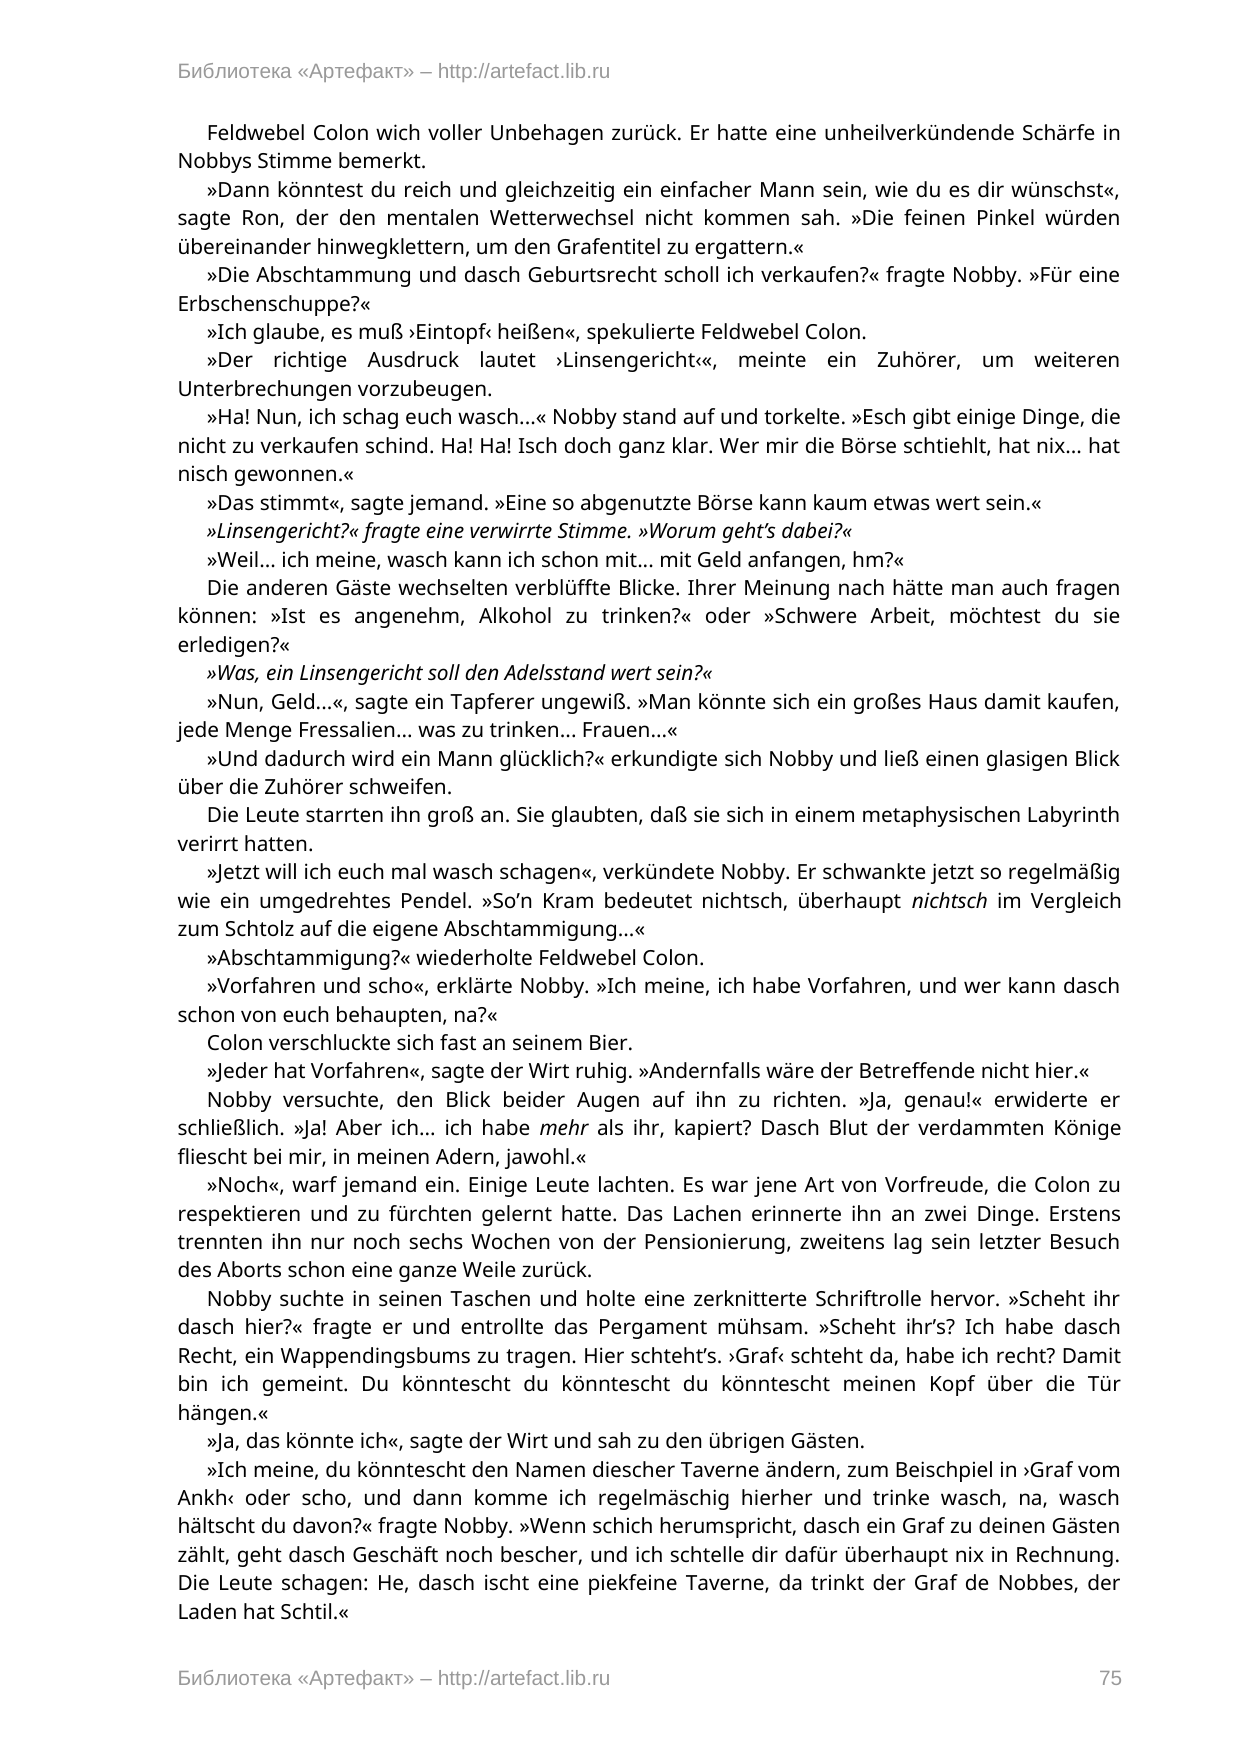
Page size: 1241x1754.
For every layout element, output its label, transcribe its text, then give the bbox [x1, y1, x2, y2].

text Nobby versuchte, den Blick beider Augen auf ihn zu richten. »Ja, genau!« erwiderte er schließlich. »Ja! Aber ich... ich habe mehr als ihr, kapiert? Dasch Blut der verdammten Könige fliescht bei mir, in meinen Adern, jawohl.« [177, 1085, 1122, 1170]
text »Das stimmt«, sagte jemand. »Eine so abgenutzte Börse kann kaum etwas wert sein.« [177, 488, 1122, 516]
text »Was, ein Linsengericht soll den Adelsstand wert sein?« [177, 658, 1122, 687]
text Colon verschluckte sich fast an seinem Bier. [177, 1028, 1122, 1057]
text Die Leute starrten ihn groß an. Sie glaubten, daß sie sich in einem metaphysischen Labyrinth verirrt hatten. [177, 801, 1122, 857]
text »Nun, Geld...«, sagte ein Tapferer ungewiß. »Man könnte sich ein großes Haus damit kaufen, jede Menge Fressalien... was zu trinken... Frauen...« [177, 687, 1122, 744]
text Nobby suchte in seinen Taschen und holte eine zerknitterte Schriftrolle hervor. »Scheht ihr dasch hier?« fragte er und entrollte das Pergament mühsam. »Scheht ihr’s? Ich habe dasch Recht, ein Wappendingsbums zu tragen. Hier schteht’s. ›Graf‹ schteht da, habe ich recht? Damit bin ich gemeint. Du könntescht du könntescht du könntescht meinen Kopf über die Tür hängen.« [177, 1284, 1122, 1426]
text »Noch«, warf jemand ein. Einige Leute lachten. Es war jene Art von Vorfreude, die Colon zu respektieren und zu fürchten gelernt hatte. Das Lachen erinnerte ihn an zwei Dinge. Erstens trennten ihn nur noch sechs Wochen von der Pensionierung, zweitens lag sein letzter Besuch des Aborts schon eine ganze Weile zurück. [177, 1170, 1122, 1284]
text »Abschtammigung?« wiederholte Feldwebel Colon. [177, 943, 1122, 971]
text Feldwebel Colon wich voller Unbehagen zurück. Er hatte eine unheilverkündende Schärfe in Nobbys Stimme bemerkt. [177, 118, 1122, 175]
text »Die Abschtammung und dasch Geburtsrecht scholl ich verkaufen?« fragte Nobby. »Für eine Erbschenschuppe?« [177, 260, 1122, 317]
text »Dann könntest du reich und gleichzeitig ein einfacher Mann sein, wie du es dir wünschst«, sagte Ron, der den mentalen Wetterwechsel nicht kommen sah. »Die feinen Pinkel würden übereinander hinwegklettern, um den Grafentitel zu ergattern.« [177, 175, 1122, 260]
text »Ha! Nun, ich schag euch wasch...« Nobby stand auf und torkelte. »Esch gibt einige Dinge, die nicht zu verkaufen schind. Ha! Ha! Isch doch ganz klar. Wer mir die Börse schtiehlt, hat nix... hat nisch gewonnen.« [177, 402, 1122, 488]
text »Ja, das könnte ich«, sagte der Wirt und sah zu den übrigen Gästen. [177, 1426, 1122, 1455]
text »Jeder hat Vorfahren«, sagte der Wirt ruhig. »Andernfalls wäre der Betreffende nicht hier.« [177, 1057, 1122, 1085]
text Die anderen Gäste wechselten verblüffte Blicke. Ihrer Meinung nach hätte man auch fragen können: »Ist es angenehm, Alkohol zu trinken?« oder »Schwere Arbeit, möchtest du sie erledigen?« [177, 573, 1122, 658]
text »Jetzt will ich euch mal wasch schagen«, verkündete Nobby. Er schwankte jetzt so regelmäßig wie ein umgedrehtes Pendel. »So’n Kram bedeutet nichtsch, überhaupt nichtsch im Vergleich zum Schtolz auf die eigene Abschtammigung...« [177, 857, 1122, 943]
text »Linsengericht?« fragte eine verwirrte Stimme. »Worum geht’s dabei?« [177, 516, 1122, 545]
text »Der richtige Ausdruck lautet ›Linsengericht‹«, meinte ein Zuhörer, um weiteren Unterbrechungen vorzubeugen. [177, 346, 1122, 402]
text »Ich meine, du könntescht den Namen diescher Taverne ändern, zum Beischpiel in ›Graf vom Ankh‹ oder scho, und dann komme ich regelmäschig hierher und trinke wasch, na, wasch hältscht du davon?« fragte Nobby. »Wenn schich herumspricht, dasch ein Graf zu deinen Gästen zählt, geht dasch Geschäft noch bescher, und ich schtelle dir dafür überhaupt nix in Rechnung. Die Leute schagen: He, dasch ischt eine piekfeine Taverne, da trinkt der Graf de Nobbes, der Laden hat Schtil.« [177, 1455, 1122, 1625]
text »Vorfahren und scho«, erklärte Nobby. »Ich meine, ich habe Vorfahren, und wer kann dasch schon von euch behaupten, na?« [177, 971, 1122, 1028]
text »Ich glaube, es muß ›Eintopf‹ heißen«, spekulierte Feldwebel Colon. [177, 317, 1122, 346]
text »Und dadurch wird ein Mann glücklich?« erkundigte sich Nobby und ließ einen glasigen Blick über die Zuhörer schweifen. [177, 744, 1122, 801]
text »Weil... ich meine, wasch kann ich schon mit... mit Geld anfangen, hm?« [177, 545, 1122, 573]
